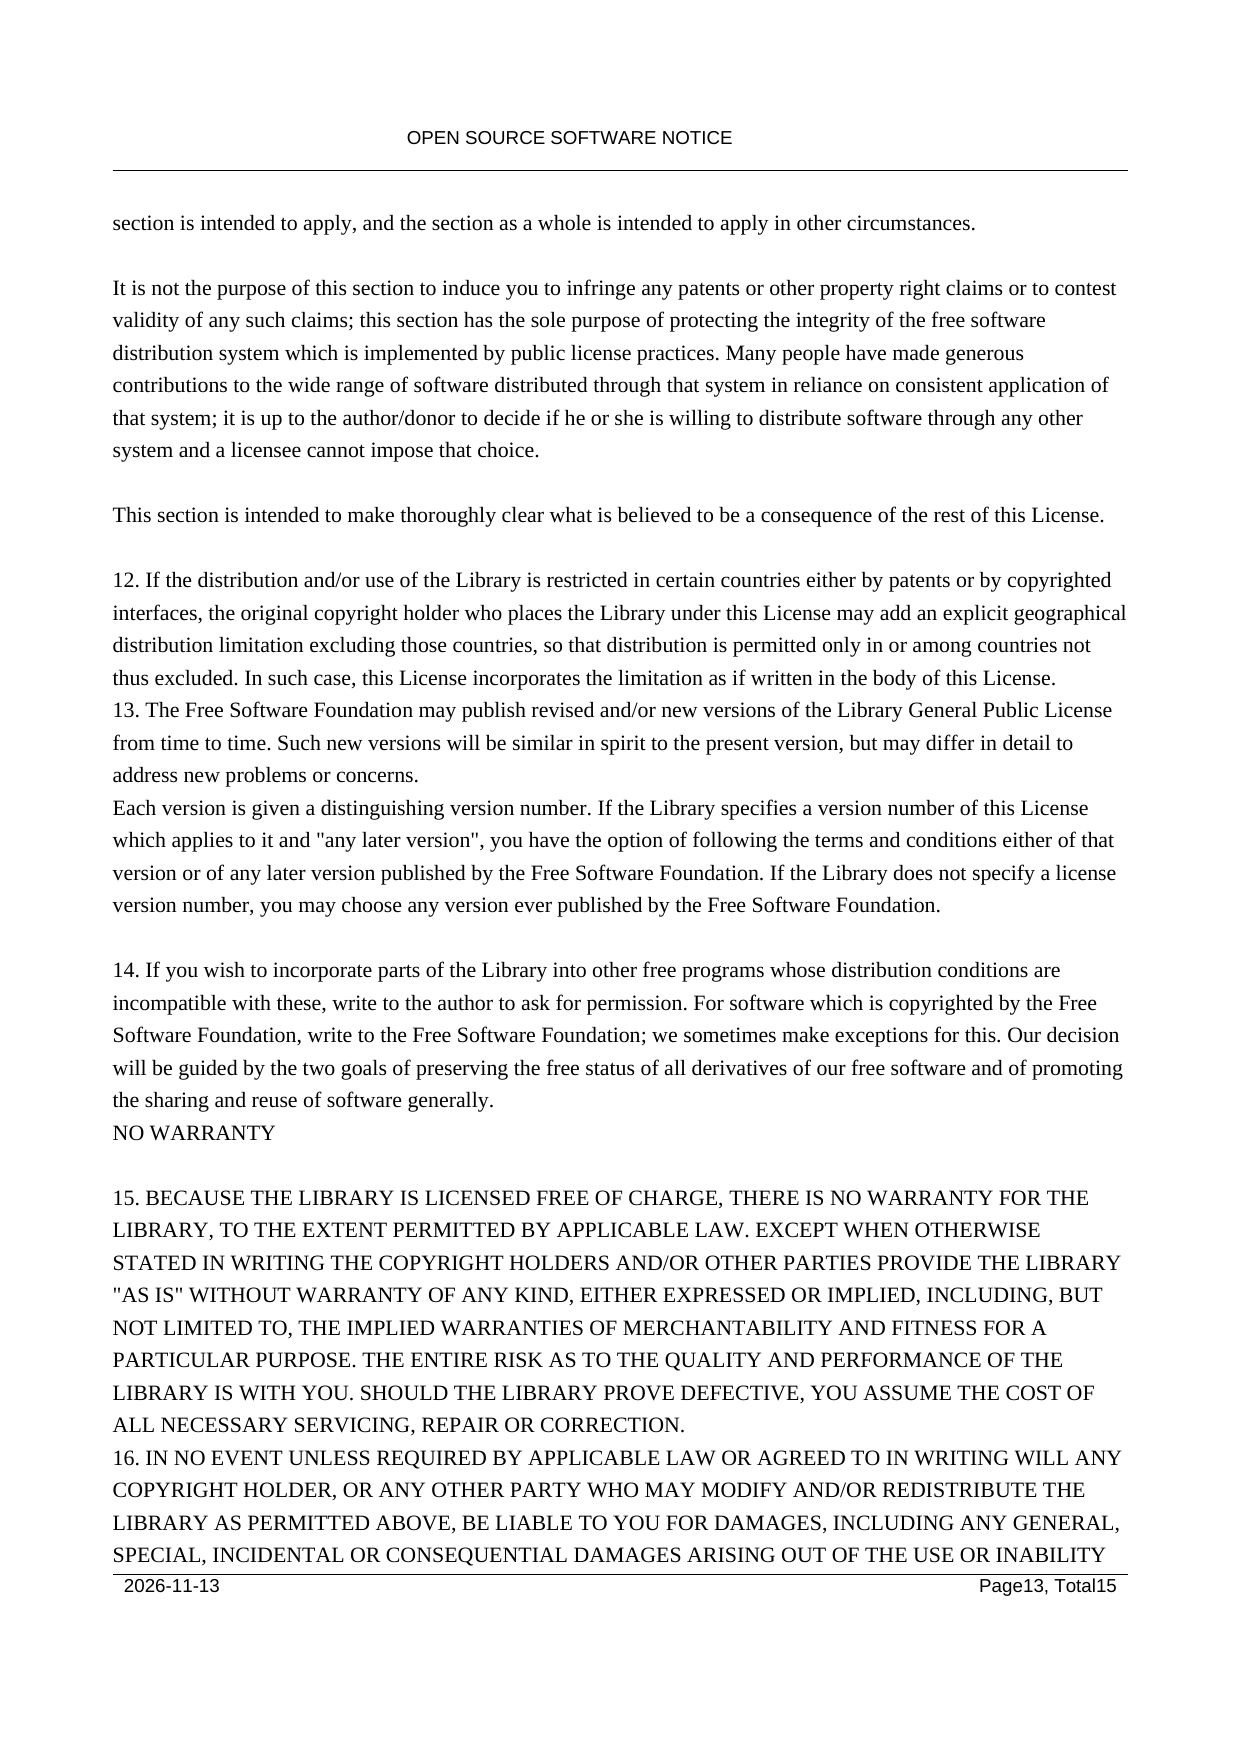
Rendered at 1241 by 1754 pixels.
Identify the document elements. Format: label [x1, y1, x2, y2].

text [112, 206, 1128, 1571]
